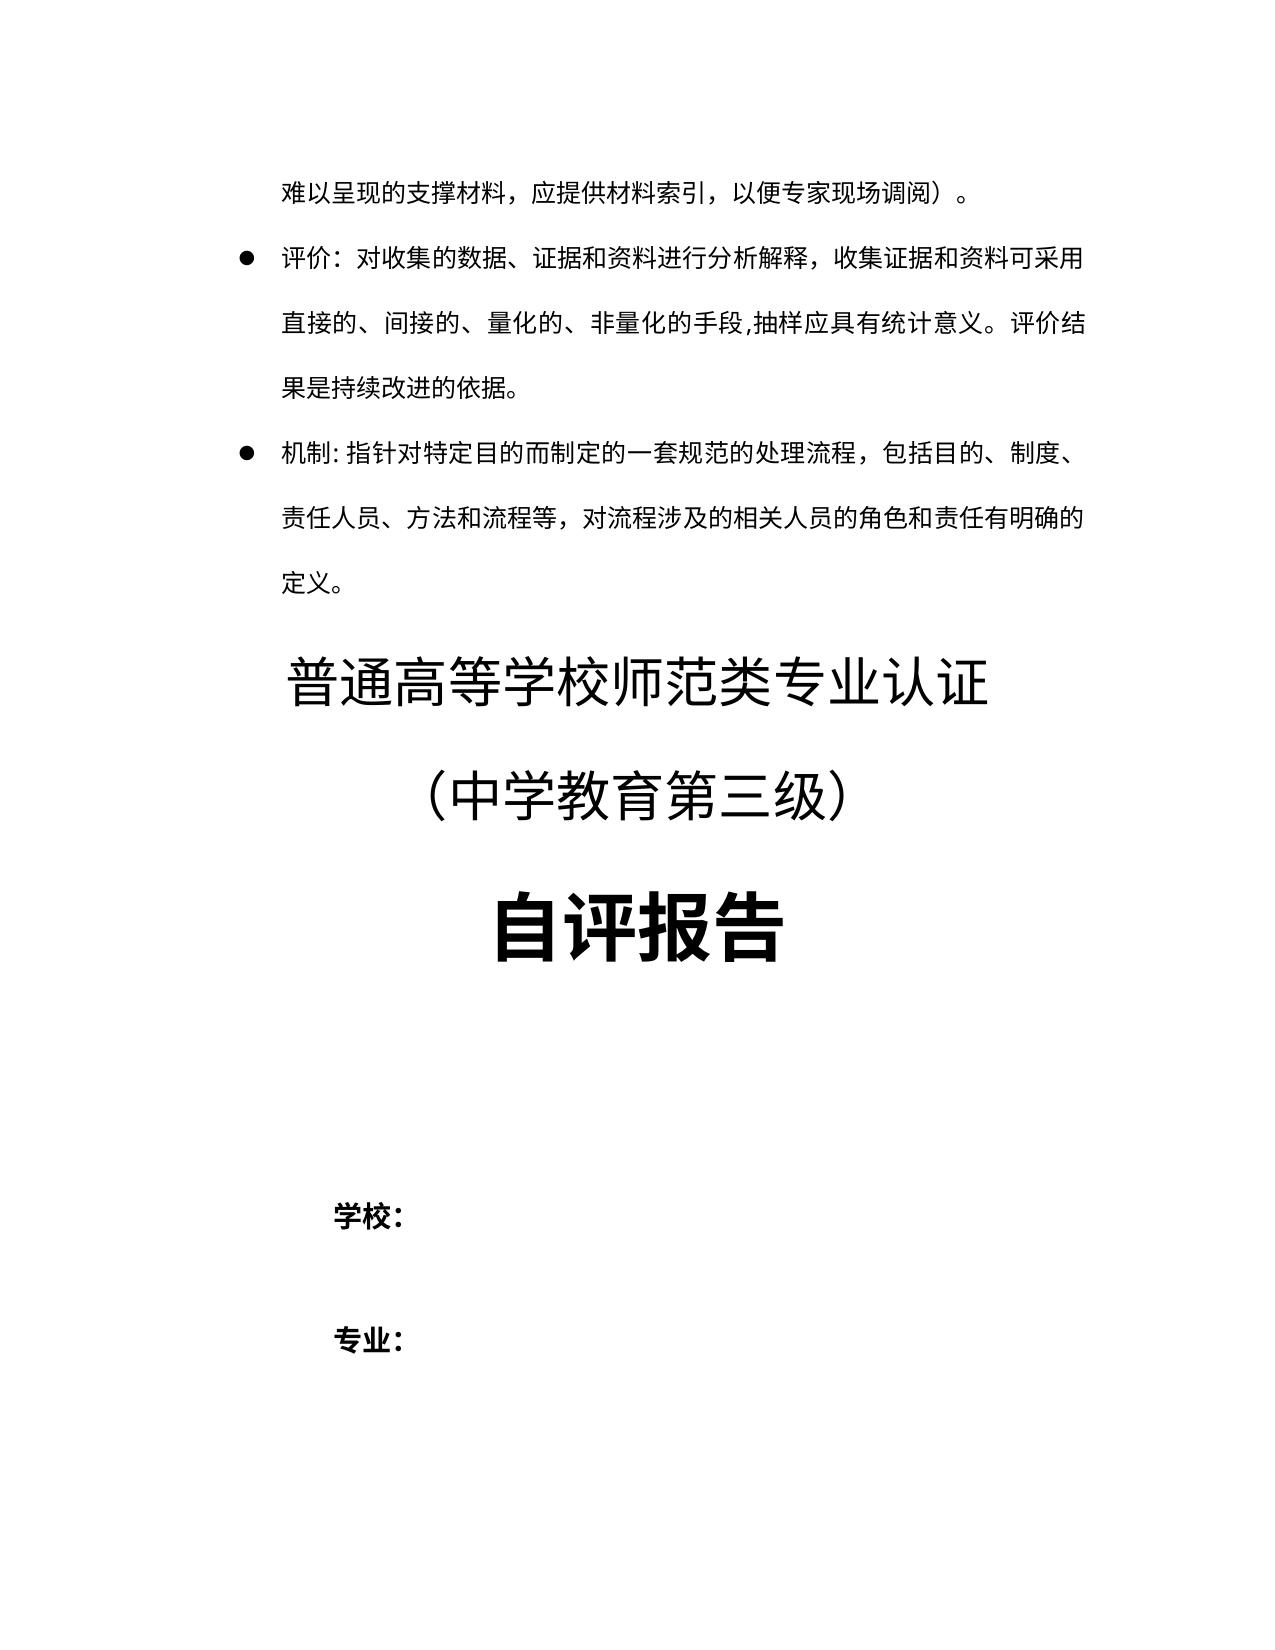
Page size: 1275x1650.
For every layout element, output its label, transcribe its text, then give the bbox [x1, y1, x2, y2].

list 评价：对收集的数据、证据和资料进行分析解释，收集证据和资料可采用直接的、间接的、量化的、非量化的手段,抽样应具有统计意义。评价结果是持续改进的依据。 [237, 224, 1087, 419]
text 专业： [187, 1306, 1087, 1371]
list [237, 159, 1087, 224]
text （中学教育第三级） [187, 744, 1087, 841]
text 普通高等学校师范类专业认证 [187, 630, 1087, 727]
text 学校： [187, 1182, 1087, 1247]
list 机制: 指针对特定目的而制定的一套规范的处理流程，包括目的、制度、责任人员、方法和流程等，对流程涉及的相关人员的角色和责任有明确的定义。 [237, 419, 1087, 614]
text 自评报告 [187, 857, 1087, 987]
